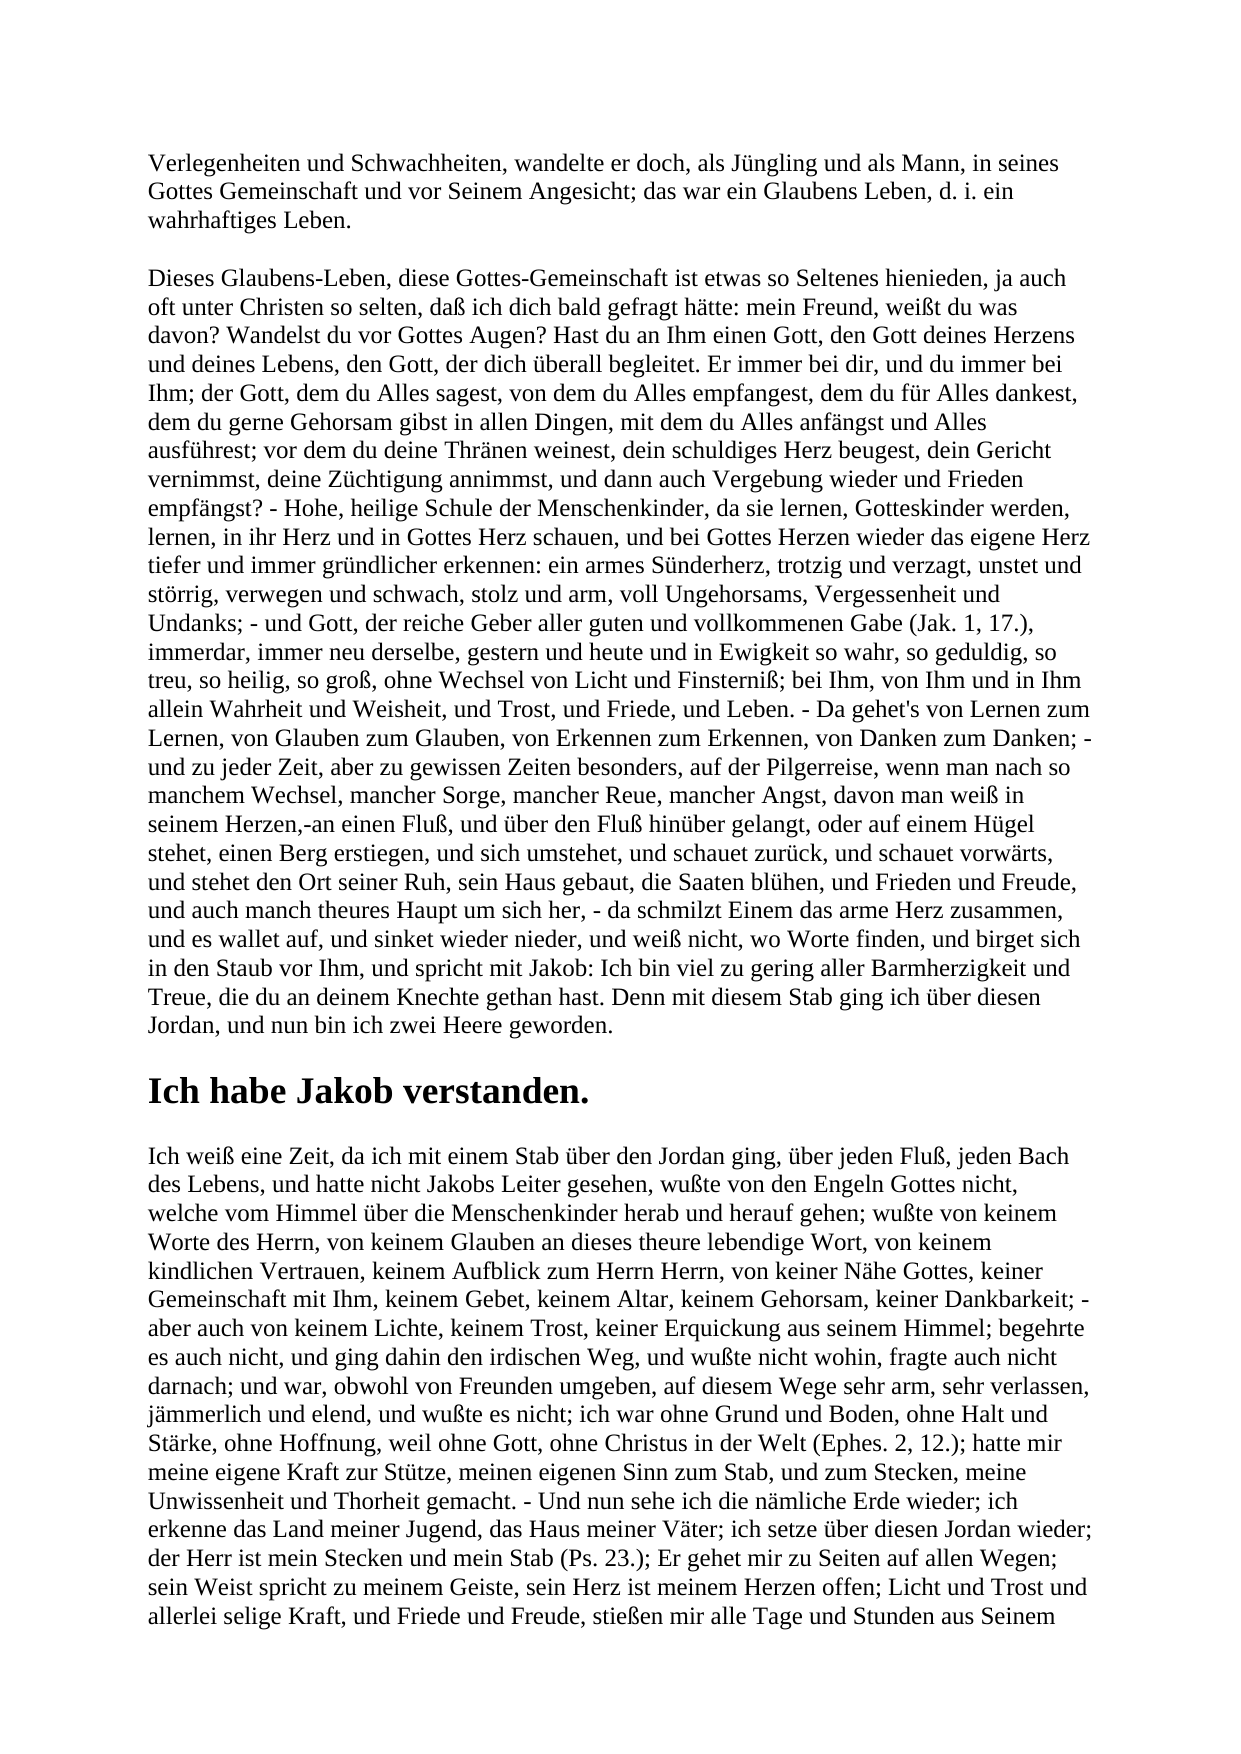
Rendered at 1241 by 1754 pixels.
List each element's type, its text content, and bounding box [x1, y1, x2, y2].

subtitle Ich habe Jakob verstanden. [148, 1068, 1093, 1112]
text Dieses Glaubens-Leben, diese Gottes-Gemeinschaft ist etwas so Seltenes hienieden, ja auch oft unter Christen so selten, daß ich dich bald gefragt hätte: mein Freund, weißt du was davon? Wandelst du vor Gottes Augen? Hast du an Ihm einen Gott, den Gott deines Herzens und deines Lebens, den Gott, der dich überall begleitet. Er immer bei dir, und du immer bei Ihm; der Gott, dem du Alles sagest, von dem du Alles empfangest, dem du für Alles dankest, dem du gerne Gehorsam gibst in allen Dingen, mit dem du Alles anfängst und Alles ausführest; vor dem du deine Thränen weinest, dein schuldiges Herz beugest, dein Gericht vernimmst, deine Züchtigung annimmst, und dann auch Vergebung wieder und Frieden empfängst? - Hohe, heilige Schule der Menschenkinder, da sie lernen, Gotteskinder werden, lernen, in ihr Herz und in Gottes Herz schauen, und bei Gottes Herzen wieder das eigene Herz tiefer und immer gründlicher erkennen: ein armes Sünderherz, trotzig und verzagt, unstet und störrig, verwegen und schwach, stolz und arm, voll Ungehorsams, Vergessenheit und Undanks; - und Gott, der reiche Geber aller guten und vollkommenen Gabe (Jak. 1, 17.), immerdar, immer neu derselbe, gestern und heute und in Ewigkeit so wahr, so geduldig, so treu, so heilig, so groß, ohne Wechsel von Licht und Finsterniß; bei Ihm, von Ihm und in Ihm allein Wahrheit und Weisheit, und Trost, und Friede, und Leben. - Da gehet's von Lernen zum Lernen, von Glauben zum Glauben, von Erkennen zum Erkennen, von Danken zum Danken; - und zu jeder Zeit, aber zu gewissen Zeiten besonders, auf der Pilgerreise, wenn man nach so manchem Wechsel, mancher Sorge, mancher Reue, mancher Angst, davon man weiß in seinem Herzen,-an einen Fluß, und über den Fluß hinüber gelangt, oder auf einem Hügel stehet, einen Berg erstiegen, und sich umstehet, und schauet zurück, und schauet vorwärts, und stehet den Ort seiner Ruh, sein Haus gebaut, die Saaten blühen, und Frieden und Freude, und auch manch theures Haupt um sich her, - da schmilzt Einem das arme Herz zusammen, und es wallet auf, und sinket wieder nieder, und weiß nicht, wo Worte finden, und birget sich in den Staub vor Ihm, und spricht mit Jakob: Ich bin viel zu gering aller Barmherzigkeit und Treue, die du an deinem Knechte gethan hast. Denn mit diesem Stab ging ich über diesen Jordan, und nun bin ich zwei Heere geworden. [148, 263, 1093, 1039]
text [148, 1141, 1093, 1629]
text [148, 148, 1093, 234]
